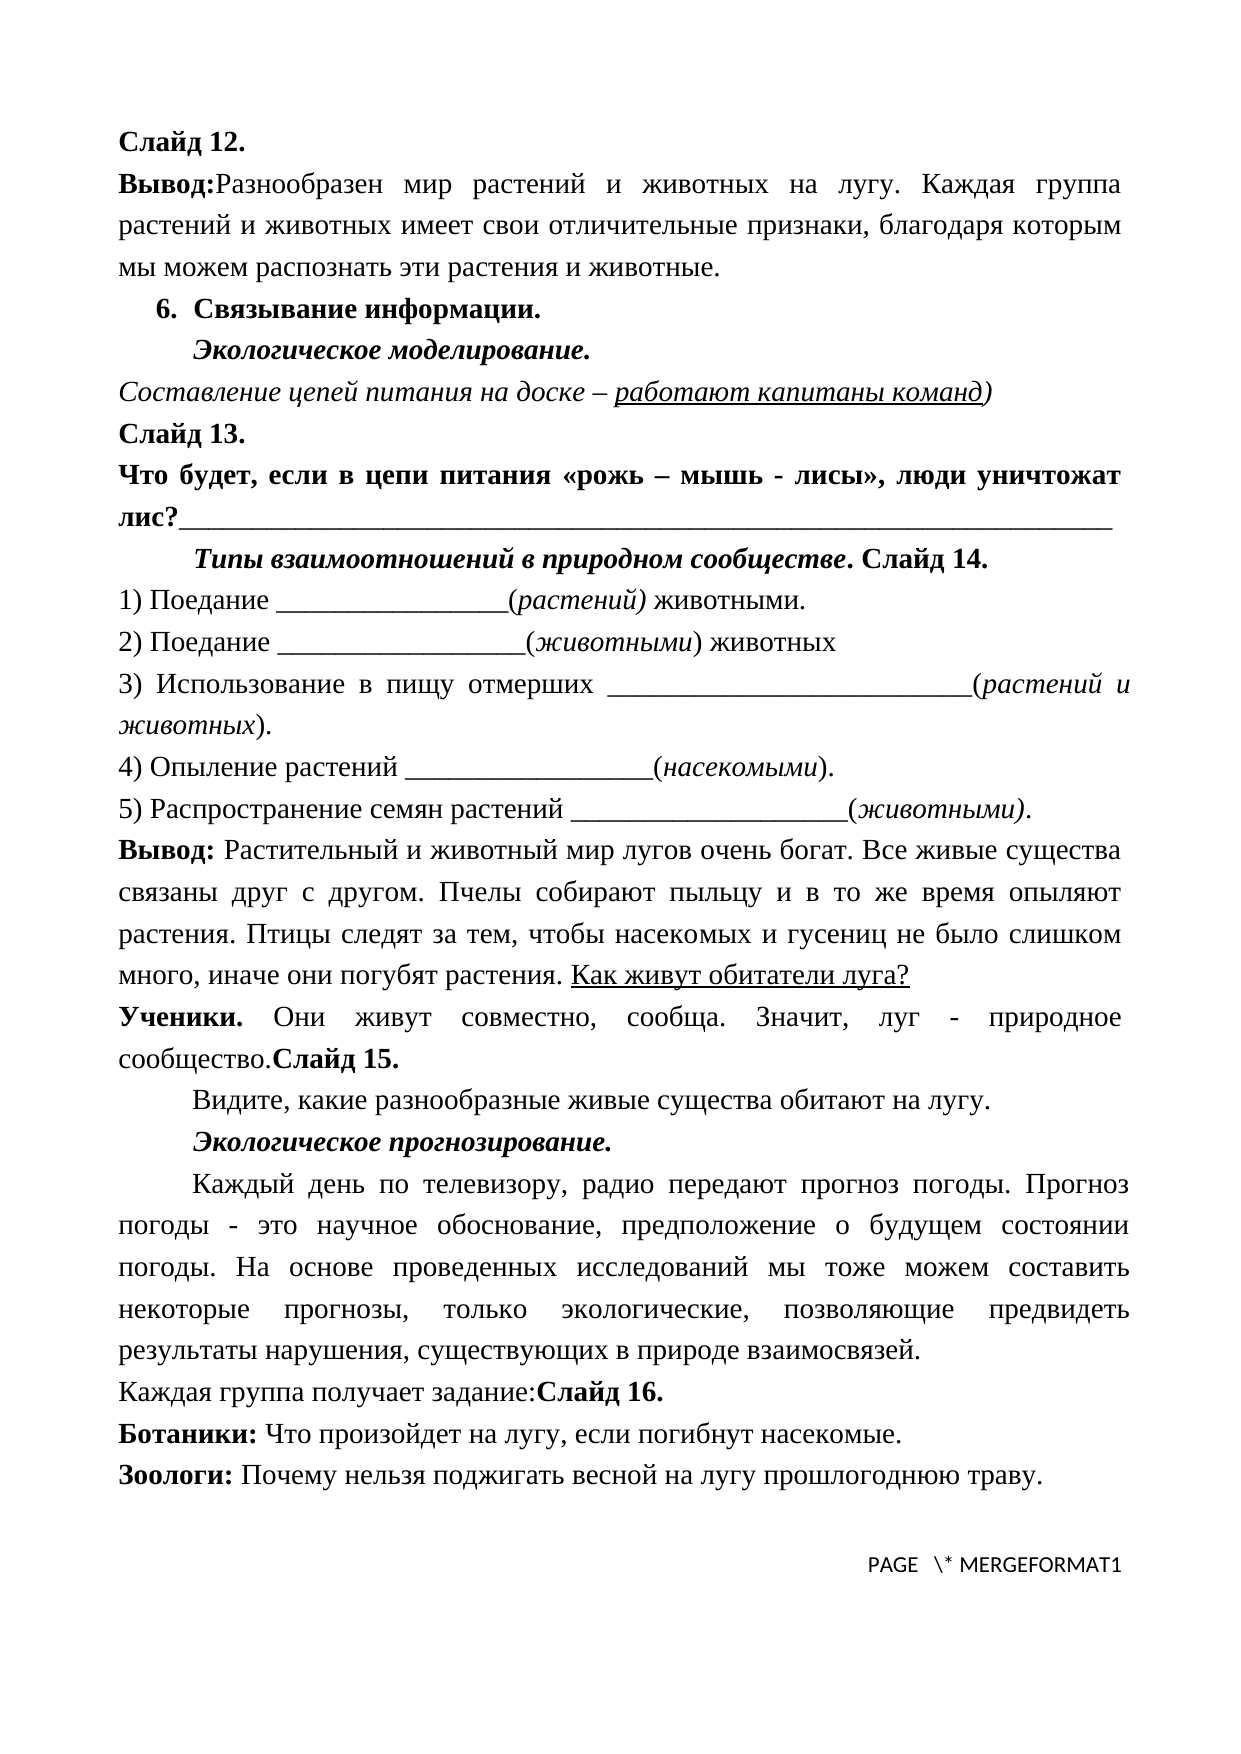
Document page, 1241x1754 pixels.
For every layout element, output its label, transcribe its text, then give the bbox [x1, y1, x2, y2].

text Типы взаимоотношений в природном сообществе. Слайд 14. [193, 535, 1122, 576]
text Что будет, если в цепи питания «рожь – мышь - лисы», люди уничтожат лис?________________________________________________________________ [118, 451, 1122, 535]
list Связывание информации. [156, 285, 1131, 326]
text Экологическое моделирование. [193, 326, 1131, 368]
text 1) Поедание ________________(растений) животными. [118, 576, 1131, 618]
text Составление цепей питания на доске – работают капитаны команд) [118, 368, 1131, 410]
text Вывод: Растительный и животный мир лугов очень богат. Все живые существа связаны друг с другом. Пчелы собирают пыльцу и в то же время опыляют растения. Птицы следят за тем, чтобы насекомых и гусениц не было слишком много, иначе они погубят растения. Как живут обитатели луга? [118, 826, 1122, 993]
text 2) Поедание _________________(животными) животных [118, 618, 1131, 660]
text Слайд 12. [118, 118, 1122, 160]
text Каждый день по телевизору, радио передают прогноз погоды. Прогноз погоды - это научное обоснование, предположение о будущем состоянии погоды. На основе проведенных исследований мы тоже можем составить некоторые прогнозы, только экологические, позволяющие предвидеть результаты нарушения, существующих в природе взаимосвязей. [118, 1160, 1131, 1368]
text Вывод:Разнообразен мир растений и животных на лугу. Каждая группа растений и животных имеет свои отличительные признаки, благодаря которым мы можем распознать эти растения и животные. [118, 160, 1122, 285]
text Каждая группа получает задание:Слайд 16. [118, 1368, 1122, 1410]
text 3) Использование в пищу отмерших _________________________(растений и животных). [118, 660, 1131, 743]
text Видите, какие разнообразные живые существа обитают на лугу. [118, 1076, 1122, 1118]
text Слайд 13. [118, 410, 1122, 451]
text Зоологи: Почему нельзя поджигать весной на лугу прошлогоднюю траву. [118, 1451, 1131, 1493]
text Ученики. Они живут совместно, сообща. Значит, луг - природное сообщество.Слайд 15. [118, 993, 1122, 1076]
text 4) Опыление растений _________________(насекомыми). [118, 743, 1131, 785]
text Ботаники: Что произойдет на лугу, если погибнут насекомые. [118, 1410, 1131, 1451]
text 5) Распространение семян растений ___________________(животными). [118, 785, 1131, 826]
text Экологическое прогнозирование. [193, 1118, 1131, 1160]
